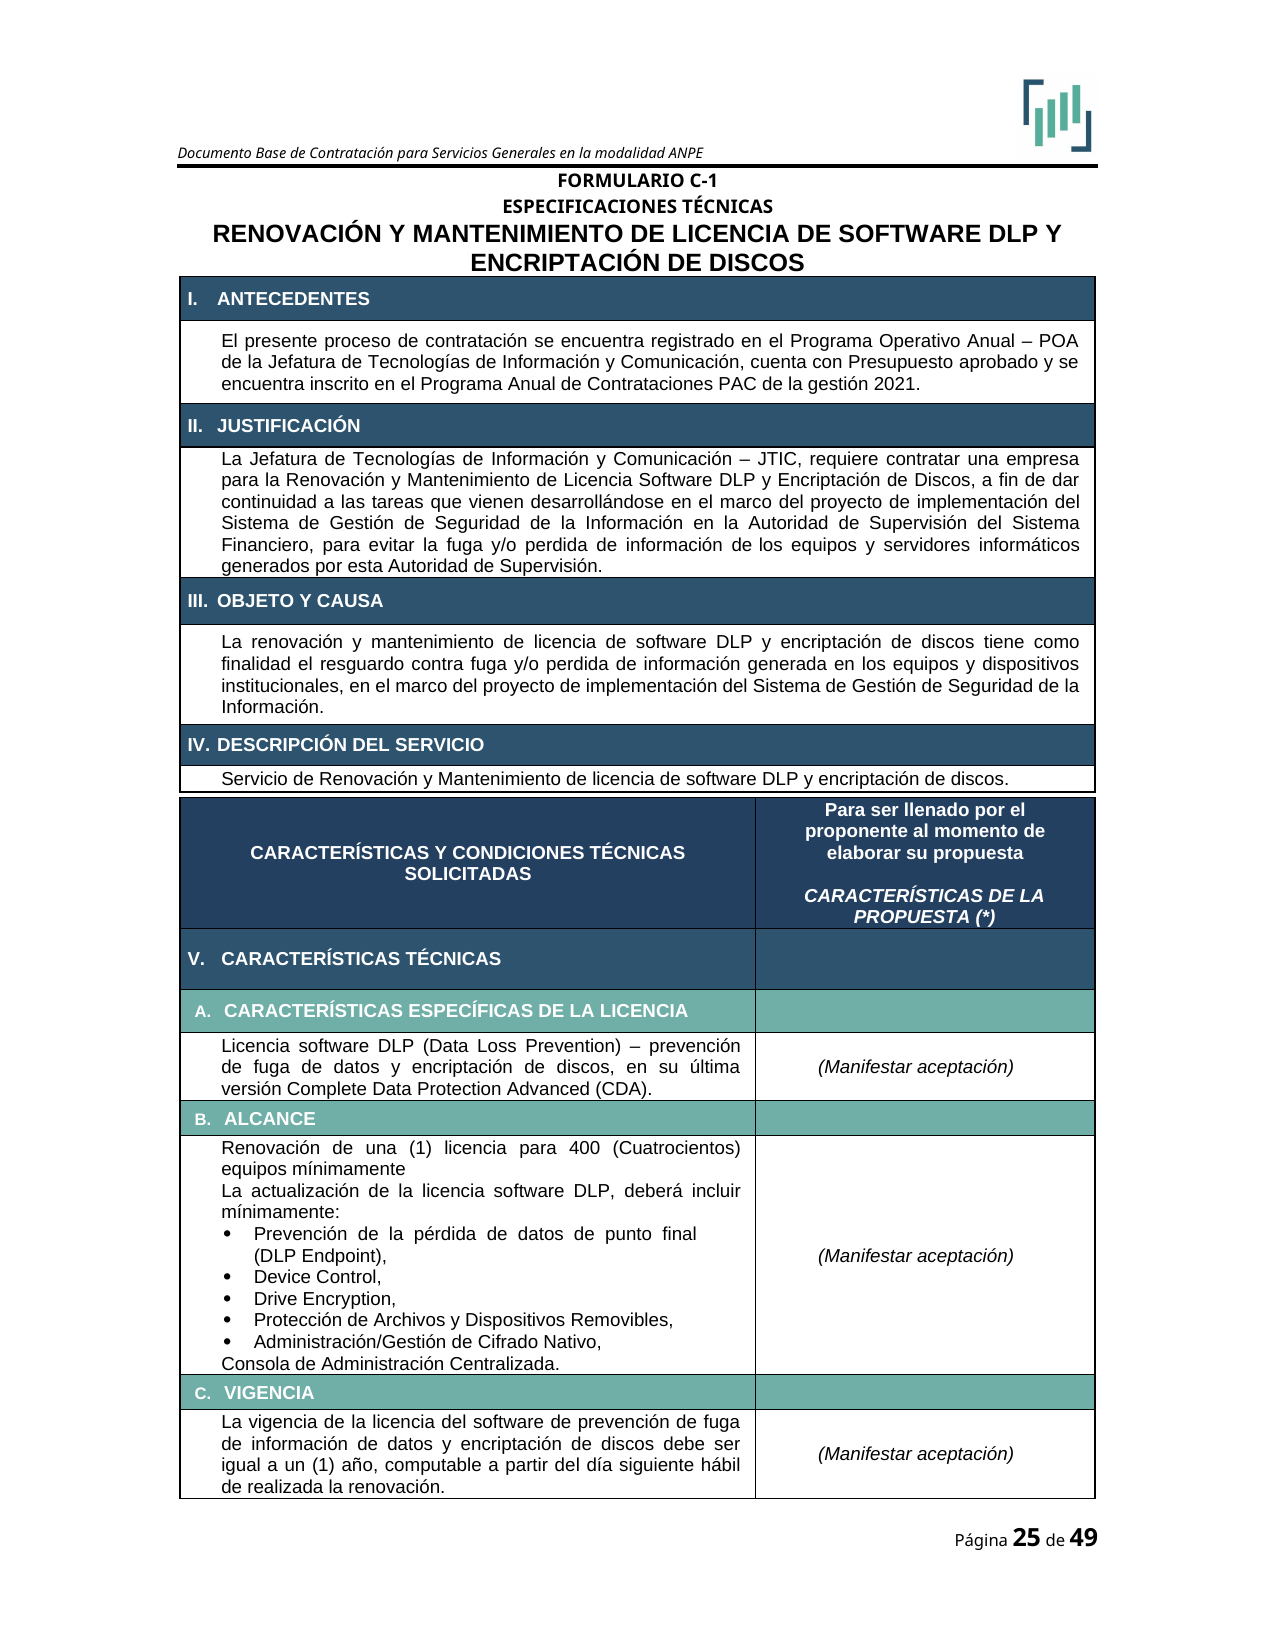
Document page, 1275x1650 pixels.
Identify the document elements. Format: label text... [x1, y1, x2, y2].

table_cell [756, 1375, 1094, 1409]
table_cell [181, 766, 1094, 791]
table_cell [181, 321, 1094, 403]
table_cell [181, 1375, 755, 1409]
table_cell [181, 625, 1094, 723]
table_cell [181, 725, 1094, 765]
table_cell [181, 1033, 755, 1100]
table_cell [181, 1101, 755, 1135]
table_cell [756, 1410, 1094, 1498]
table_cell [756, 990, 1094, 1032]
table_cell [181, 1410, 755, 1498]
text FORMULARIO C-1 [177, 168, 1098, 193]
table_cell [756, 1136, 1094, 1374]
text ESPECIFICACIONES TÉCNICAS [177, 193, 1098, 219]
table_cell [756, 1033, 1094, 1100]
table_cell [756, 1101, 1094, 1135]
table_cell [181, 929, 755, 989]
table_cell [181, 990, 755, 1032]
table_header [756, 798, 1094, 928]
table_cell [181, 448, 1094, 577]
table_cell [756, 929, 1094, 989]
text RENOVACIÓN Y MANTENIMIENTO DE LICENCIA DE SOFTWARE DLP Y ENCRIPTACIÓN DE DISCOS [177, 219, 1098, 276]
picture [1017, 73, 1098, 159]
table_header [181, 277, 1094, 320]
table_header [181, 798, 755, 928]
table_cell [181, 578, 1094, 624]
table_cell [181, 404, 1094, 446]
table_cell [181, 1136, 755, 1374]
